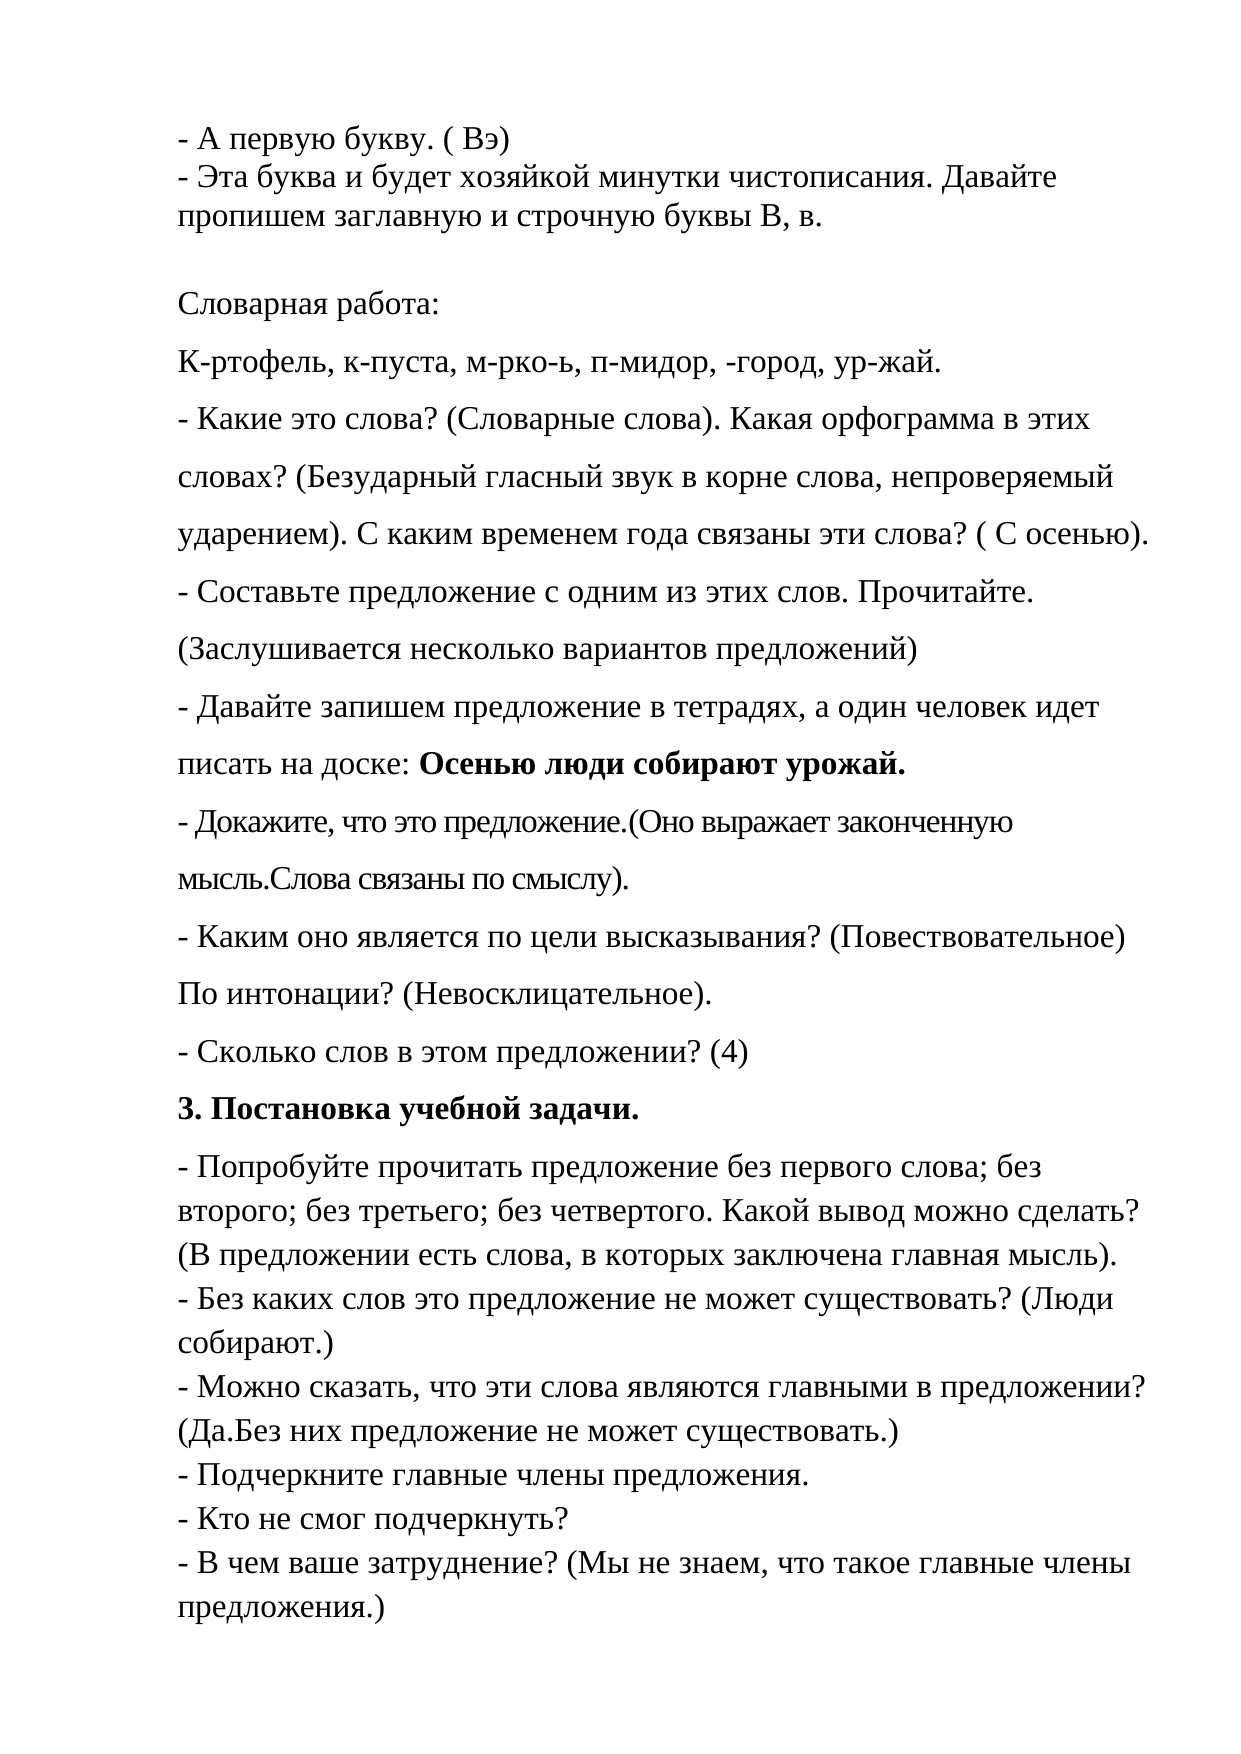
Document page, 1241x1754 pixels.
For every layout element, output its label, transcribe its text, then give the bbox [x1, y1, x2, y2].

text - Можно сказать, что эти слова являются главными в предложении?(Да.Без них предложение не может существовать.) [177, 1366, 1152, 1449]
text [177, 1454, 1152, 1625]
text 3. Постановка учебной задачи. [177, 1088, 1152, 1127]
text - Каким оно является по цели высказывания? (Повествовательное) По интонации? (Невосклицательное). - Сколько слов в этом предложении? (4) [177, 916, 1152, 1069]
text Словарная работа: [177, 283, 1152, 322]
text - А первую букву. ( Вэ) [177, 118, 1152, 156]
text - Какие это слова? (Словарные слова). Какая орфограмма в этих словах? (Безударный гласный звук в корне слова, непроверяемый ударением). С каким временем года связаны эти слова? ( С осенью). [177, 398, 1152, 552]
text - Попробуйте прочитать предложение без первого слова; без второго; без третьего; без четвертого. Какой вывод можно сделать? (В предложении есть слова, в которых заключена главная мысль). [177, 1146, 1152, 1272]
text - Докажите, что это предложение.(Оно выражает законченную мысль.Слова связаны по смыслу). [177, 801, 1152, 897]
text - Без каких слов это предложение не может существовать? (Люди собирают.) [177, 1278, 1152, 1361]
text - Составьте предложение с одним из этих слов. Прочитайте. (Заслушивается несколько вариантов предложений) - Давайте запишем предложение в тетрадях, а один человек идет писать на доске: Осенью люди собирают урожай. [177, 571, 1152, 782]
text К-ртофель, к-пуста, м-рко-ь, п-мидор, -город, ур-жай. [177, 341, 1152, 379]
text - Эта буква и будет хозяйкой минутки чистописания. Давайте пропишем заглавную и строчную буквы В, в. [177, 156, 1152, 233]
